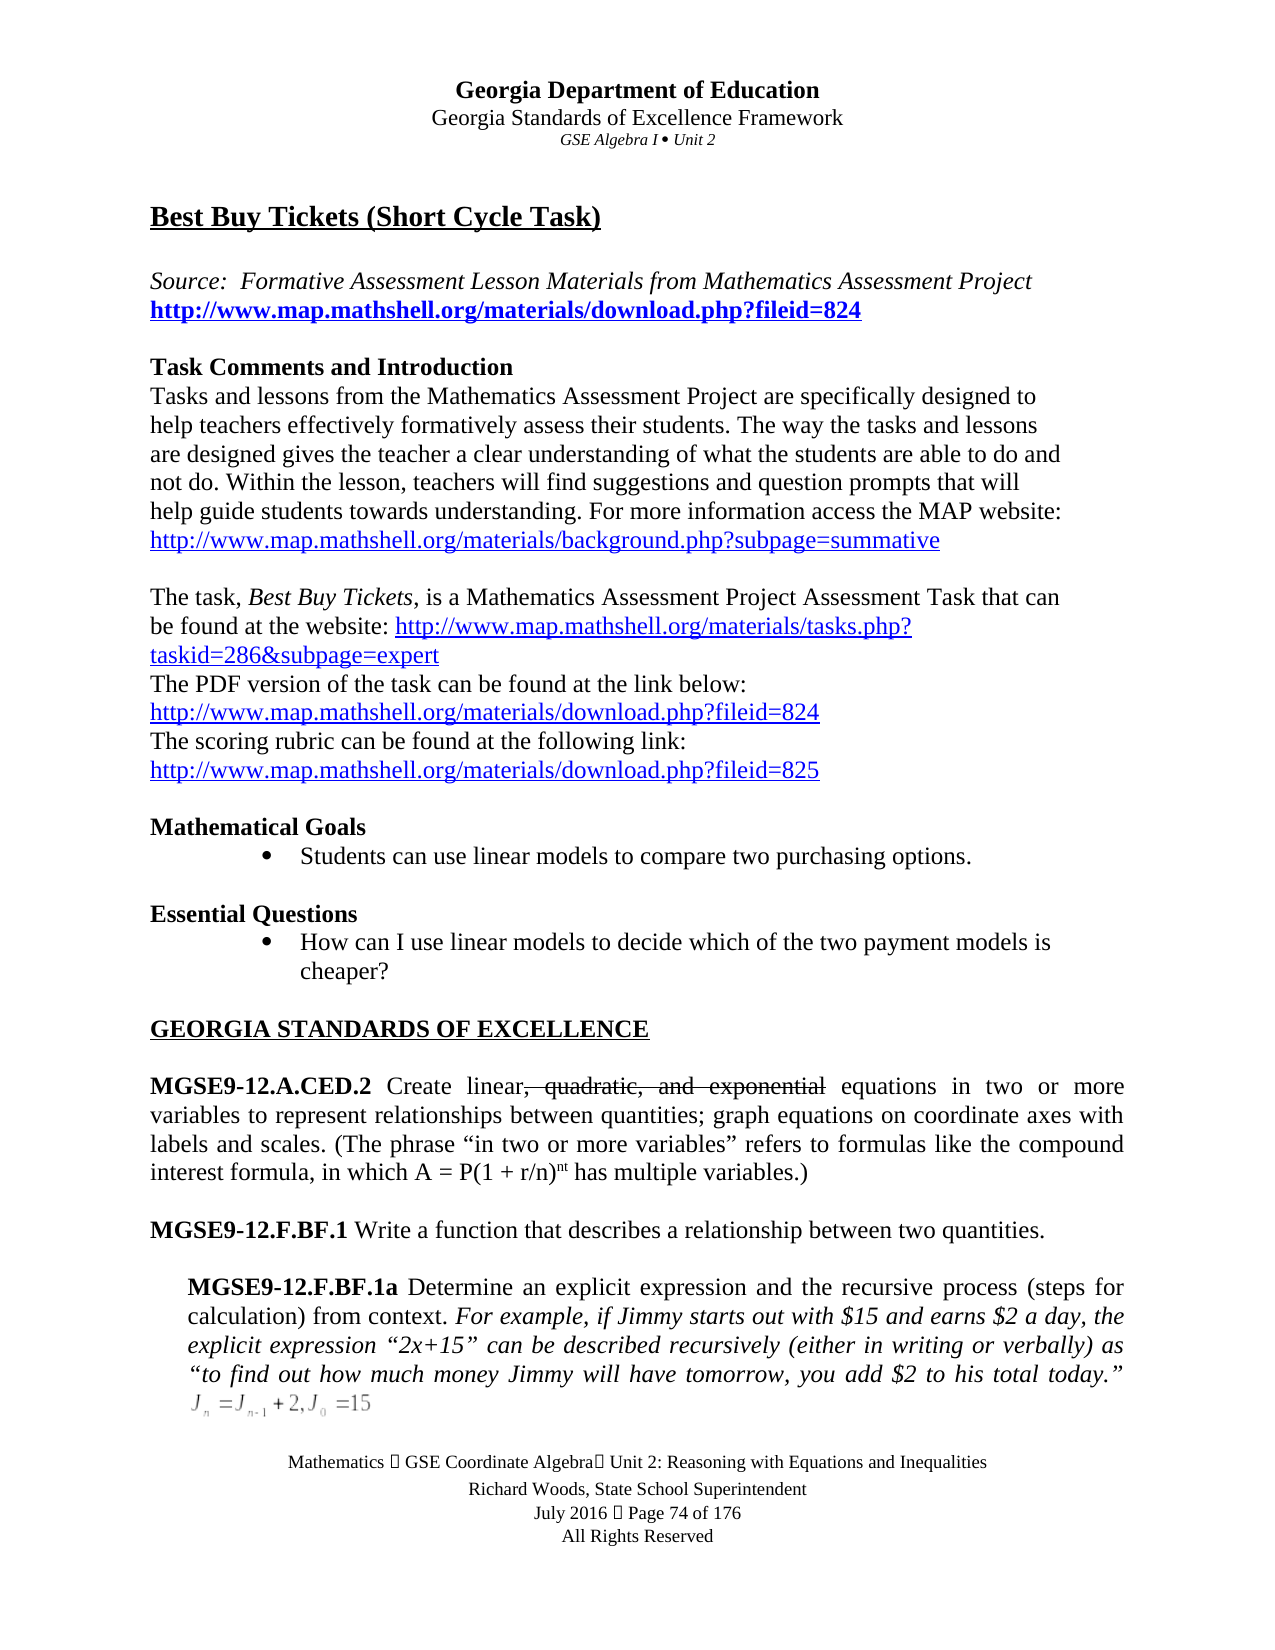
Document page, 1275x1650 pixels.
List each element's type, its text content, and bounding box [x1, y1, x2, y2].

list Students can use linear models to compare two purchasing options. [262, 841, 1065, 870]
text Tasks and lessons from the Mathematics Assessment Project are specifically designed to help teachers effectively formatively assess their students. The way the tasks and lessons are designed gives the teacher a clear understanding of what the students are able to do and not do. Within the lesson, teachers will find suggestions and question prompts that will help guide students towards understanding. For more information access the MAP website: [150, 381, 1065, 525]
text Essential Questions [150, 899, 1065, 927]
text MGSE9-12.F.BF.1a Determine an explicit expression and the recursive process (steps for calculation) from context. For example, if Jimmy starts out with $15 and earns $2 a day, the explicit expression “2x+15” can be described recursively (either in writing or verbally) as “to find out how much money Jimmy will have tomorrow, you add $2 to his total today.” [187, 1272, 1125, 1422]
text The task, Best Buy Tickets, is a Mathematics Assessment Project Assessment Task that can be found at the website: http://www.map.mathshell.org/materials/tasks.php?taskid=286&subpage=expert [150, 582, 1065, 669]
text http://www.map.mathshell.org/materials/download.php?fileid=824 [150, 697, 1065, 726]
text The PDF version of the task can be found at the link below: [150, 669, 1065, 697]
text Task Comments and Introduction [150, 352, 1065, 381]
text Source: Formative Assessment Lesson Materials from Mathematics Assessment Project [150, 266, 1065, 295]
text MGSE9-12.A.CED.2 Create linear, quadratic, and exponential equations in two or more variables to represent relationships between quantities; graph equations on coordinate axes with labels and scales. (The phrase “in two or more variables” refers to formulas like the compound interest formula, in which A = P(1 + r/n)nt has multiple variables.) [150, 1071, 1125, 1186]
text http://www.map.mathshell.org/materials/download.php?fileid=824 [150, 295, 1065, 324]
list How can I use linear models to decide which of the two payment models is cheaper? [262, 927, 1065, 985]
text Mathematical Goals [150, 812, 1065, 841]
text MGSE9-12.F.BF.1 Write a function that describes a relationship between two quantities. [150, 1215, 1125, 1244]
text GEORGIA STANDARDS OF EXCELLENCE [150, 1014, 1065, 1042]
text http://www.map.mathshell.org/materials/download.php?fileid=825 [150, 755, 1065, 784]
text The scoring rubric can be found at the following link: [150, 726, 1065, 755]
text http://www.map.mathshell.org/materials/background.php?subpage=summative [150, 525, 1065, 554]
subtitle Best Buy Tickets (Short Cycle Task) [150, 199, 1125, 232]
